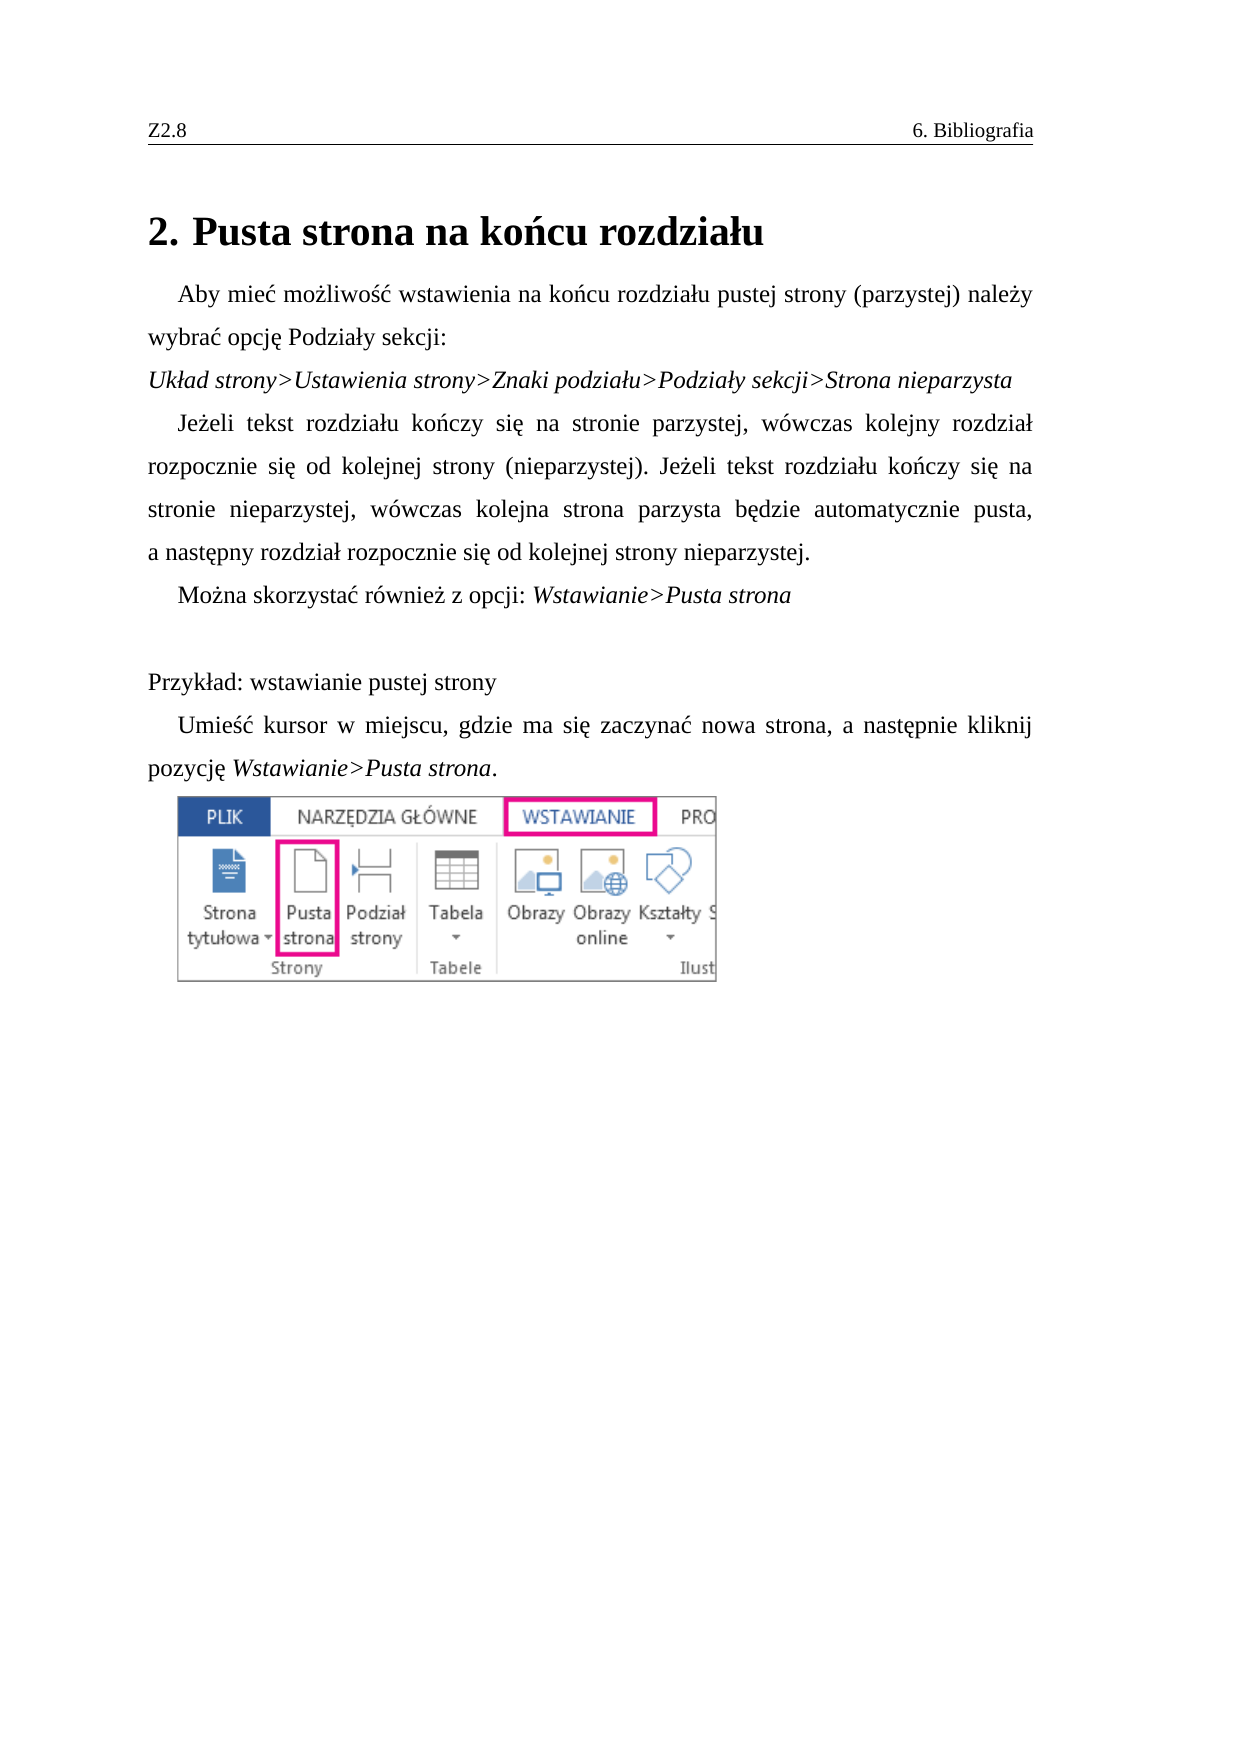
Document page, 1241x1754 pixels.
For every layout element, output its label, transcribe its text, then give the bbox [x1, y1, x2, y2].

text Umieść kursor w miejscu, gdzie ma się zaczynać nowa strona, a następnie kliknij pozycję Wstawianie>Pusta strona. [148, 710, 1033, 782]
text Aby mieć możliwość wstawienia na końcu rozdziału pustej strony (parzystej) należy wybrać opcję Podziały sekcji: [148, 279, 1033, 351]
picture [177, 796, 717, 982]
subtitle Pusta strona na końcu rozdziału [148, 207, 1033, 255]
text Jeżeli tekst rozdziału kończy się na stronie parzystej, wówczas kolejny rozdział rozpocznie się od kolejnej strony (nieparzystej). Jeżeli tekst rozdziału kończy się na stronie nieparzystej, wówczas kolejna strona parzysta będzie automatycznie pusta, a następny rozdział rozpocznie się od kolejnej strony nieparzystej. [148, 408, 1033, 566]
text Układ strony>Ustawienia strony>Znaki podziału>Podziały sekcji>Strona nieparzysta [148, 365, 1033, 394]
text Można skorzystać również z opcji: Wstawianie>Pusta strona [148, 581, 1033, 609]
text Przykład: wstawianie pustej strony [148, 667, 1033, 696]
